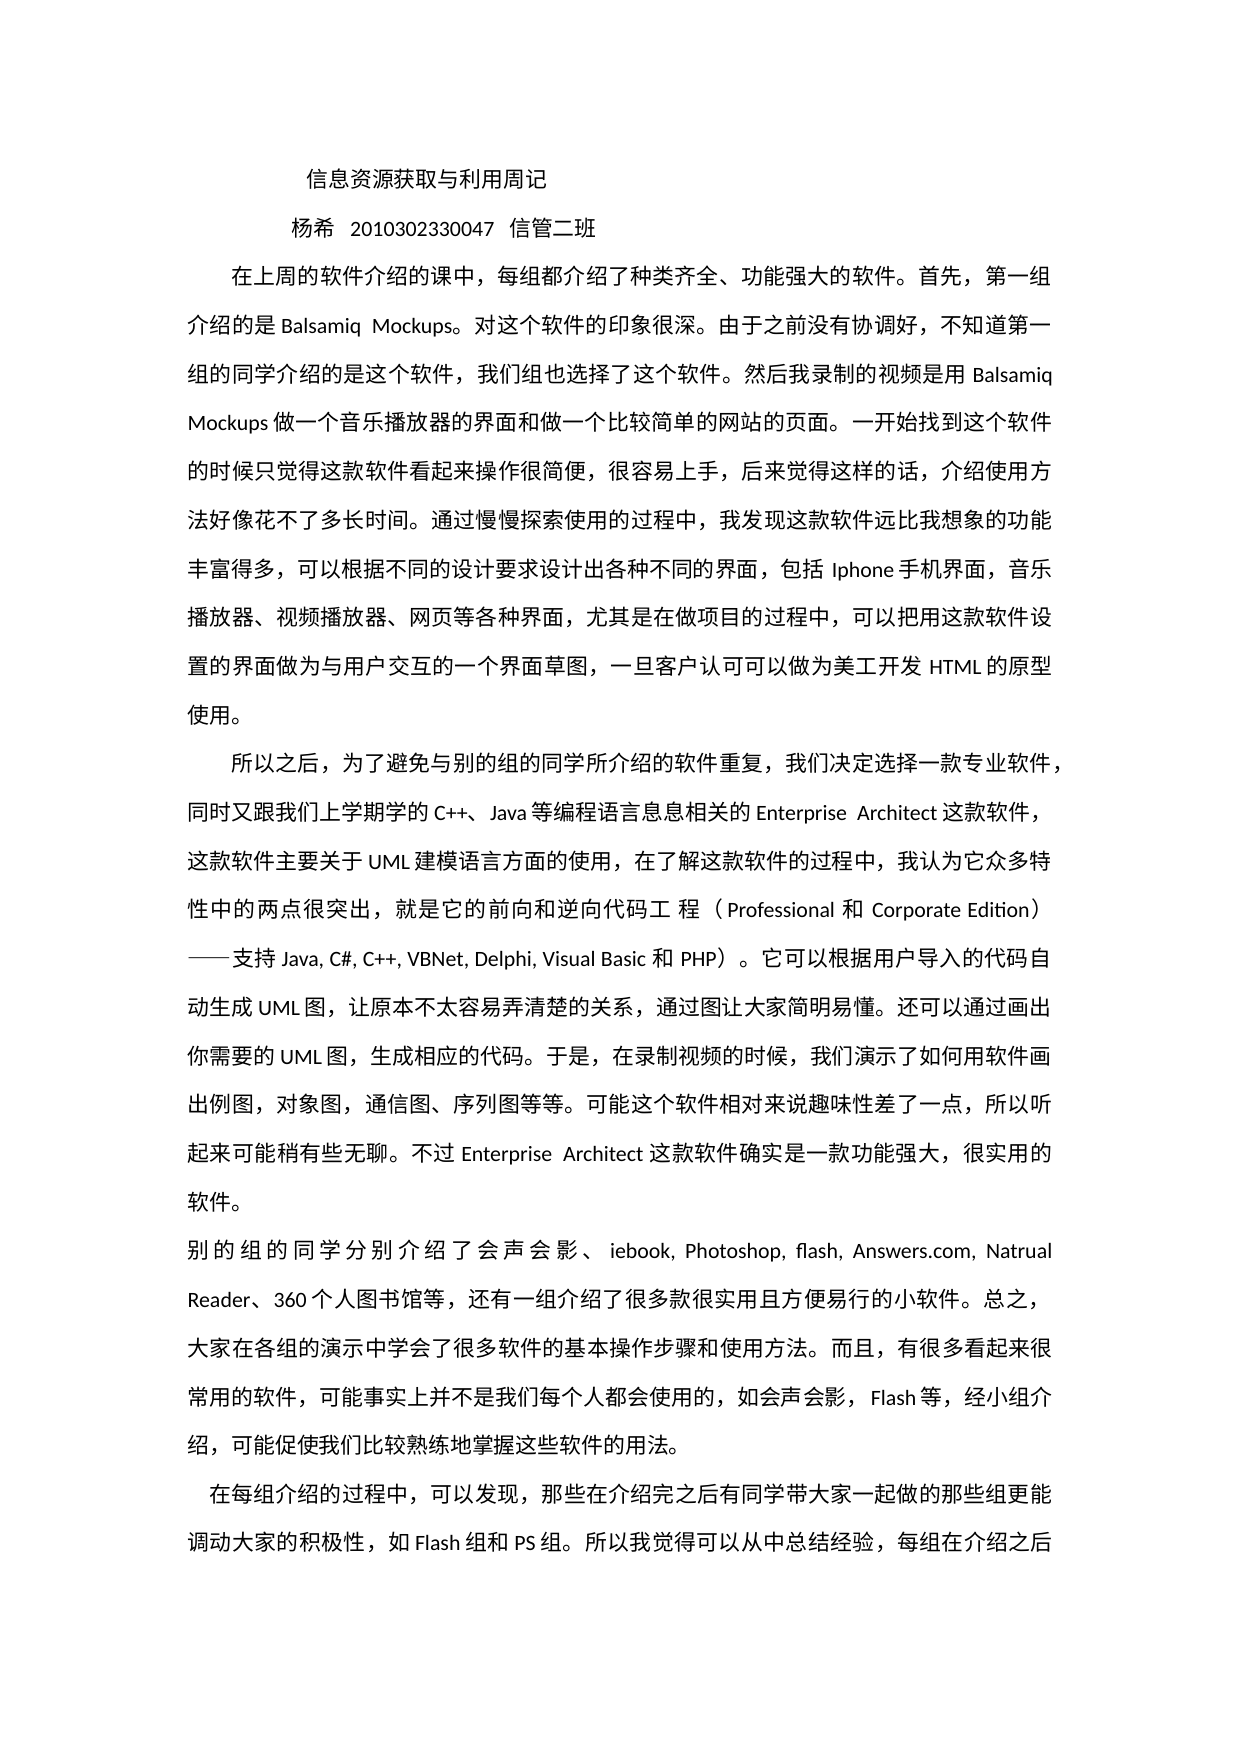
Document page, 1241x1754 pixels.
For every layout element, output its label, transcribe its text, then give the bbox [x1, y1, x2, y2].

text 所以之后，为了避免与别的组的同学所介绍的软件重复，我们决定选择一款专业软件，同时又跟我们上学期学的C++、Java等编程语言息息相关的Enterprise Architect 这款软件，这款软件主要关于UML建模语言方面的使用，在了解这款软件的过程中，我认为它众多特性中的两点很突出，就是它的前向和逆向代码工 程（Professional 和 Corporate Edition）——支持Java, C#, C++, VBNet, Delphi, Visual Basic 和 PHP）。它可以根据用户导入的代码自动生成UML图，让原本不太容易弄清楚的关系，通过图让大家简明易懂。还可以通过画出你需要的UML图，生成相应的代码。于是，在录制视频的时候，我们演示了如何用软件画出例图，对象图，通信图、序列图等等。可能这个软件相对来说趣味性差了一点，所以听起来可能稍有些无聊。不过Enterprise Architect 这款软件确实是一款功能强大，很实用的软件。 [187, 746, 1053, 1217]
text 信息资源获取与利用周记 [187, 162, 1053, 194]
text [187, 1476, 1053, 1557]
text 杨希 2010302330047 信管二班 [187, 210, 1053, 243]
text 在上周的软件介绍的课中，每组都介绍了种类齐全、功能强大的软件。首先，第一组介绍的是Balsamiq Mockups。对这个软件的印象很深。由于之前没有协调好，不知道第一组的同学介绍的是这个软件，我们组也选择了这个软件。然后我录制的视频是用Balsamiq Mockups做一个音乐播放器的界面和做一个比较简单的网站的页面。一开始找到这个软件的时候只觉得这款软件看起来操作很简便，很容易上手，后来觉得这样的话，介绍使用方法好像花不了多长时间。通过慢慢探索使用的过程中，我发现这款软件远比我想象的功能丰富得多，可以根据不同的设计要求设计出各种不同的界面，包括Iphone手机界面，音乐播放器、视频播放器、网页等各种界面，尤其是在做项目的过程中，可以把用这款软件设置的界面做为与用户交互的一个界面草图，一旦客户认可可以做为美工开发HTML的原型使用。 [187, 259, 1053, 730]
text 别的组的同学分别介绍了会声会影、iebook, Photoshop, flash, Answers.com, Natrual Reader、360个人图书馆等，还有一组介绍了很多款很实用且方便易行的小软件。总之，大家在各组的演示中学会了很多软件的基本操作步骤和使用方法。而且，有很多看起来很常用的软件，可能事实上并不是我们每个人都会使用的，如会声会影，Flash等，经小组介绍，可能促使我们比较熟练地掌握这些软件的用法。 [187, 1233, 1053, 1460]
